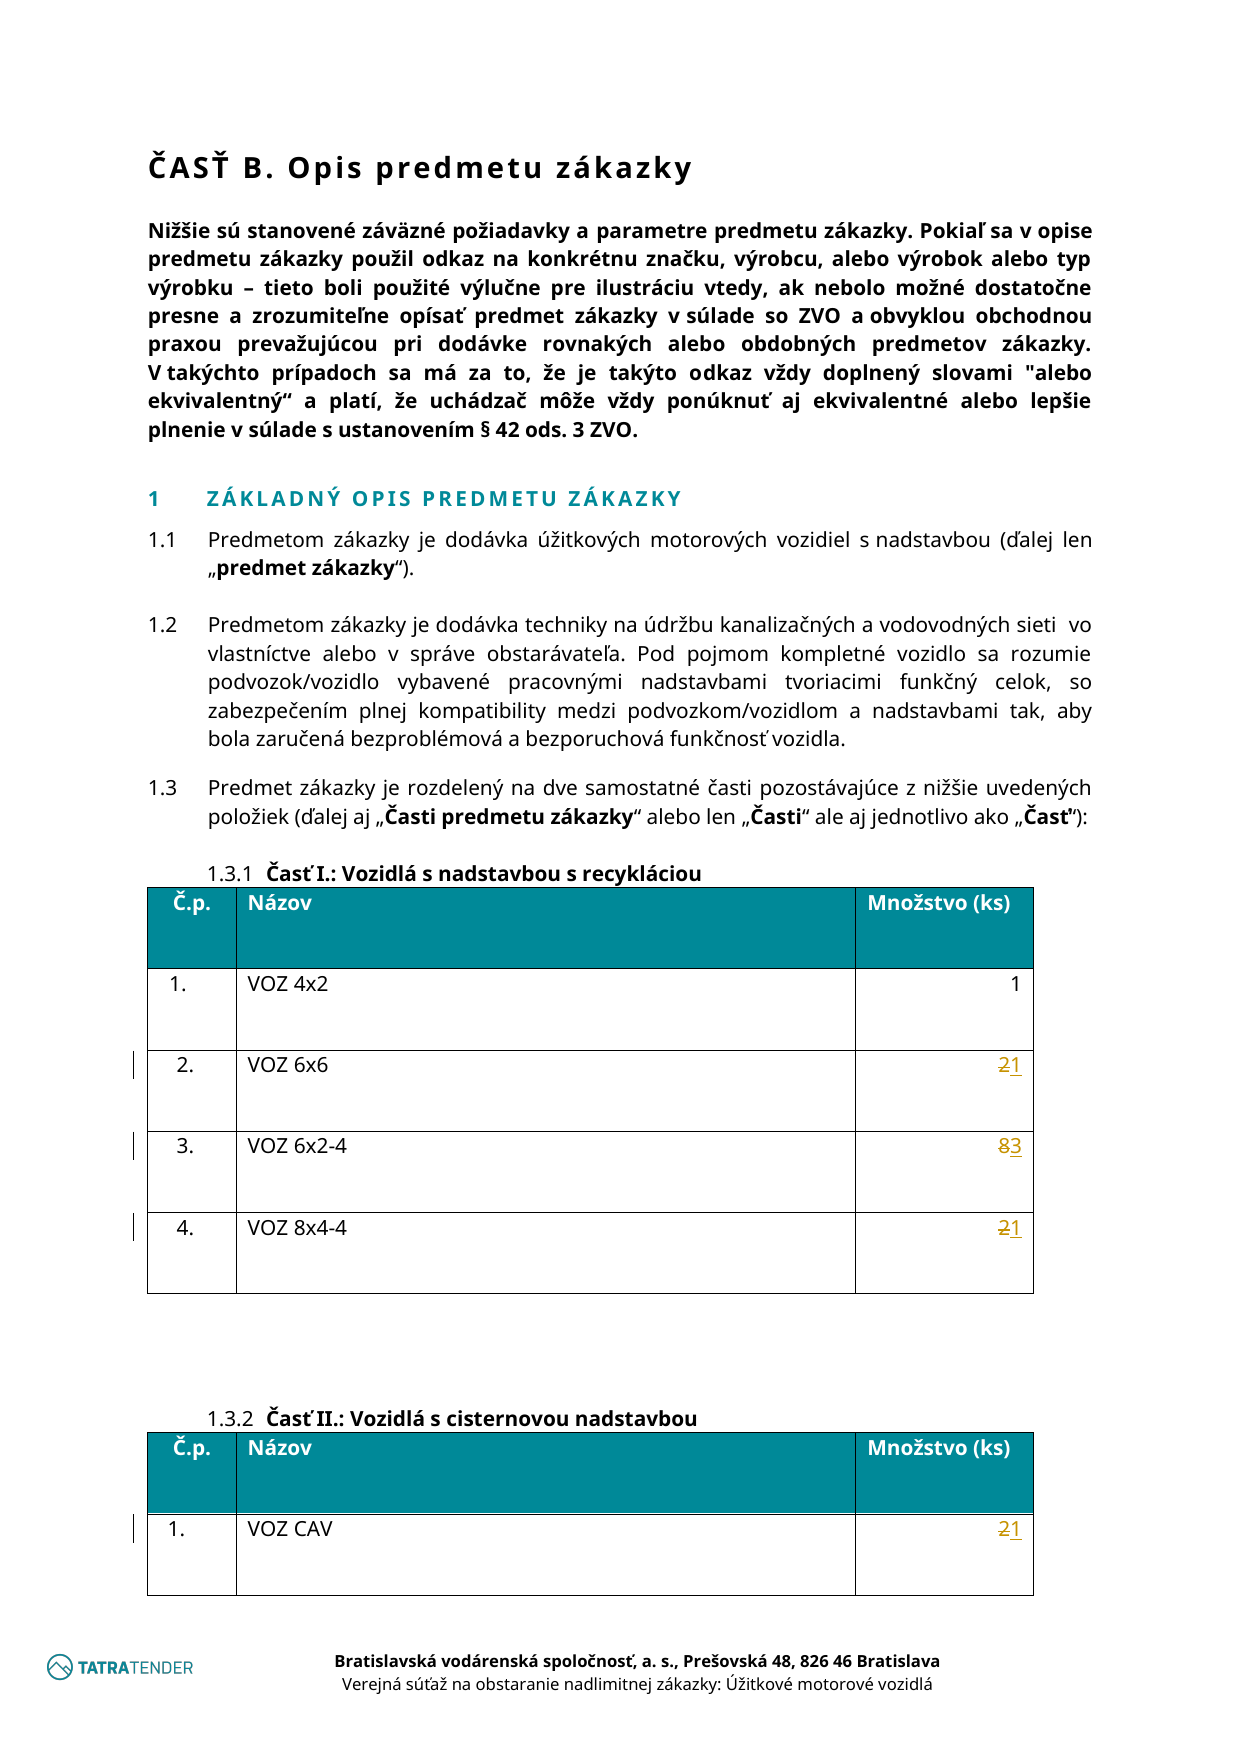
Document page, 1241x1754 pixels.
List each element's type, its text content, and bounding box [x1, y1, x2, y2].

table_cell [148, 969, 236, 1049]
table_cell [856, 1515, 1033, 1594]
table_header Č.p. [148, 888, 236, 968]
table_header Názov [237, 888, 855, 968]
list Časť II.: Vozidlá s cisternovou nadstavbou [207, 1404, 1093, 1432]
table_cell [856, 1051, 1033, 1131]
table_cell [148, 1132, 236, 1212]
table_cell [148, 1051, 236, 1131]
list Predmet zákazky je rozdelený na dve samostatné časti pozostávajúce z nižšie uvedených položiek (ďalej aj „Časti predmetu zákazky“ alebo len „Časti“ ale aj jednotlivo ako „Časť“): [148, 773, 1093, 830]
table_cell VOZ 8x4-4 [237, 1213, 855, 1293]
list Časť I.: Vozidlá s nadstavbou s recykláciou [207, 859, 1093, 887]
text ČASŤ B. Opis predmetu zákazky [148, 148, 1093, 187]
table_cell [148, 1213, 236, 1293]
table_header Množstvo (ks) [856, 888, 1033, 968]
table_cell VOZ 4x2 [237, 969, 855, 1049]
table_cell VOZ 6x6 [237, 1051, 855, 1131]
picture [44, 1641, 205, 1690]
list Základný opis predmetu zákazky [148, 484, 1093, 513]
table_cell [856, 1213, 1033, 1293]
table_header Množstvo (ks) [856, 1433, 1033, 1513]
table_header Č.p. [148, 1433, 236, 1513]
table_cell [856, 1132, 1033, 1212]
list Predmetom zákazky je dodávka úžitkových motorových vozidiel s nadstavbou (ďalej len „predmet zákazky“). [148, 525, 1093, 582]
table_cell VOZ CAV [237, 1515, 855, 1594]
table_cell VOZ 6x2-4 [237, 1132, 855, 1212]
table_header Názov [237, 1433, 855, 1513]
table_cell 1 [856, 969, 1033, 1049]
text Nižšie sú stanovené záväzné požiadavky a parametre predmetu zákazky. Pokiaľ sa v opise predmetu zákazky použil odkaz na konkrétnu značku, výrobcu, alebo výrobok alebo typ výrobku – tieto boli použité výlučne pre ilustráciu vtedy, ak nebolo možné dostatočne presne a zrozumiteľne opísať predmet zákazky v súlade so ZVO a obvyklou obchodnou praxou prevažujúcou pri dodávke rovnakých alebo obdobných predmetov zákazky. V takýchto prípadoch sa má za to, že je takýto odkaz vždy doplnený slovami "alebo ekvivalentný“ a platí, že uchádzač môže vždy ponúknuť aj ekvivalentné alebo lepšie plnenie v súlade s ustanovením § 42 ods. 3 ZVO. [148, 216, 1093, 443]
table_cell [148, 1515, 236, 1594]
list Predmetom zákazky je dodávka techniky na údržbu kanalizačných a vodovodných sieti vo vlastníctve alebo v správe obstarávateľa. Pod pojmom kompletné vozidlo sa rozumie podvozok/vozidlo vybavené pracovnými nadstavbami tvoriacimi funkčný celok, so zabezpečením plnej kompatibility medzi podvozkom/vozidlom a nadstavbami tak, aby bola zaručená bezproblémová a bezporuchová funkčnosť vozidla. [148, 610, 1093, 753]
